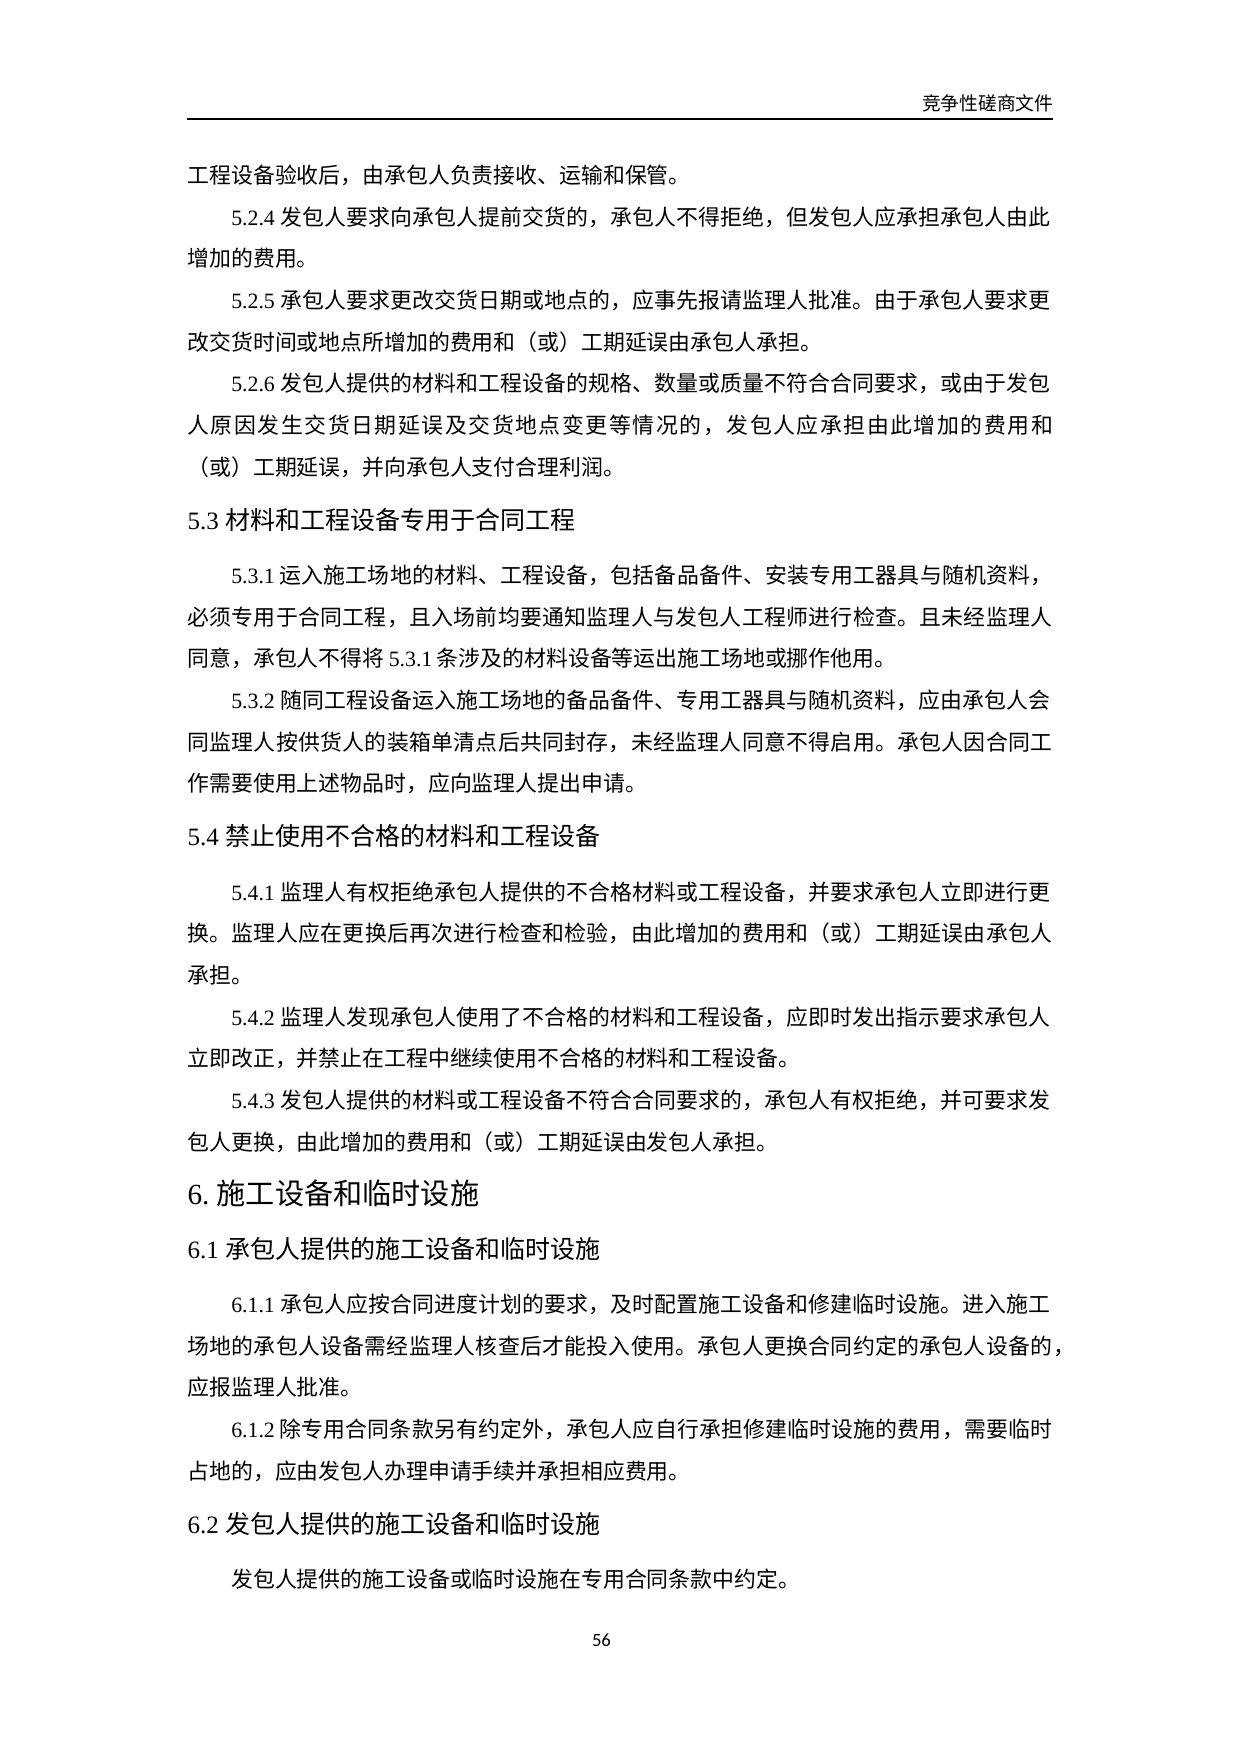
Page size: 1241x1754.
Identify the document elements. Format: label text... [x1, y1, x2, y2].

text 5.4 禁止使用不合格的材料和工程设备 [187, 812, 1053, 854]
text 6.1.1 承包人应按合同进度计划的要求，及时配置施工设备和修建临时设施。进入施工场地的承包人设备需经监理人核查后才能投入使用。承包人更换合同约定的承包人设备的，应报监理人批准。 [187, 1279, 1053, 1404]
text 5.4.2 监理人发现承包人使用了不合格的材料和工程设备，应即时发出指示要求承包人立即改正，并禁止在工程中继续使用不合格的材料和工程设备。 [187, 992, 1053, 1075]
text 5.2.4 发包人要求向承包人提前交货的，承包人不得拒绝，但发包人应承担承包人由此增加的费用。 [187, 192, 1053, 275]
text 5.3.1运入施工场地的材料、工程设备，包括备品备件、安装专用工器具与随机资料，必须专用于合同工程，且入场前均要通知监理人与发包人工程师进行检查。且未经监理人同意，承包人不得将5.3.1条涉及的材料设备等运出施工场地或挪作他用。 [187, 550, 1053, 675]
text 发包人提供的施工设备或临时设施在专用合同条款中约定。 [187, 1554, 1053, 1596]
text 5.3.2 随同工程设备运入施工场地的备品备件、专用工器具与随机资料，应由承包人会同监理人按供货人的装箱单清点后共同封存，未经监理人同意不得启用。承包人因合同工作需要使用上述物品时，应向监理人提出申请。 [187, 675, 1053, 800]
text 6.1 承包人提供的施工设备和临时设施 [187, 1225, 1053, 1267]
text 5.4.1 监理人有权拒绝承包人提供的不合格材料或工程设备，并要求承包人立即进行更换。监理人应在更换后再次进行检查和检验，由此增加的费用和（或）工期延误由承包人承担。 [187, 867, 1053, 992]
text 5.2.5 承包人要求更改交货日期或地点的，应事先报请监理人批准。由于承包人要求更改交货时间或地点所增加的费用和（或）工期延误由承包人承担。 [187, 275, 1053, 358]
text 6.1.2除专用合同条款另有约定外，承包人应自行承担修建临时设施的费用，需要临时占地的，应由发包人办理申请手续并承担相应费用。 [187, 1404, 1053, 1487]
text 6.2 发包人提供的施工设备和临时设施 [187, 1500, 1053, 1542]
text 6. 施工设备和临时设施 [187, 1171, 1053, 1212]
text 5.3 材料和工程设备专用于合同工程 [187, 496, 1053, 537]
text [187, 150, 1053, 192]
text 5.2.6 发包人提供的材料和工程设备的规格、数量或质量不符合合同要求，或由于发包人原因发生交货日期延误及交货地点变更等情况的，发包人应承担由此增加的费用和（或）工期延误，并向承包人支付合理利润。 [187, 358, 1053, 483]
text 5.4.3 发包人提供的材料或工程设备不符合合同要求的，承包人有权拒绝，并可要求发包人更换，由此增加的费用和（或）工期延误由发包人承担。 [187, 1075, 1053, 1158]
